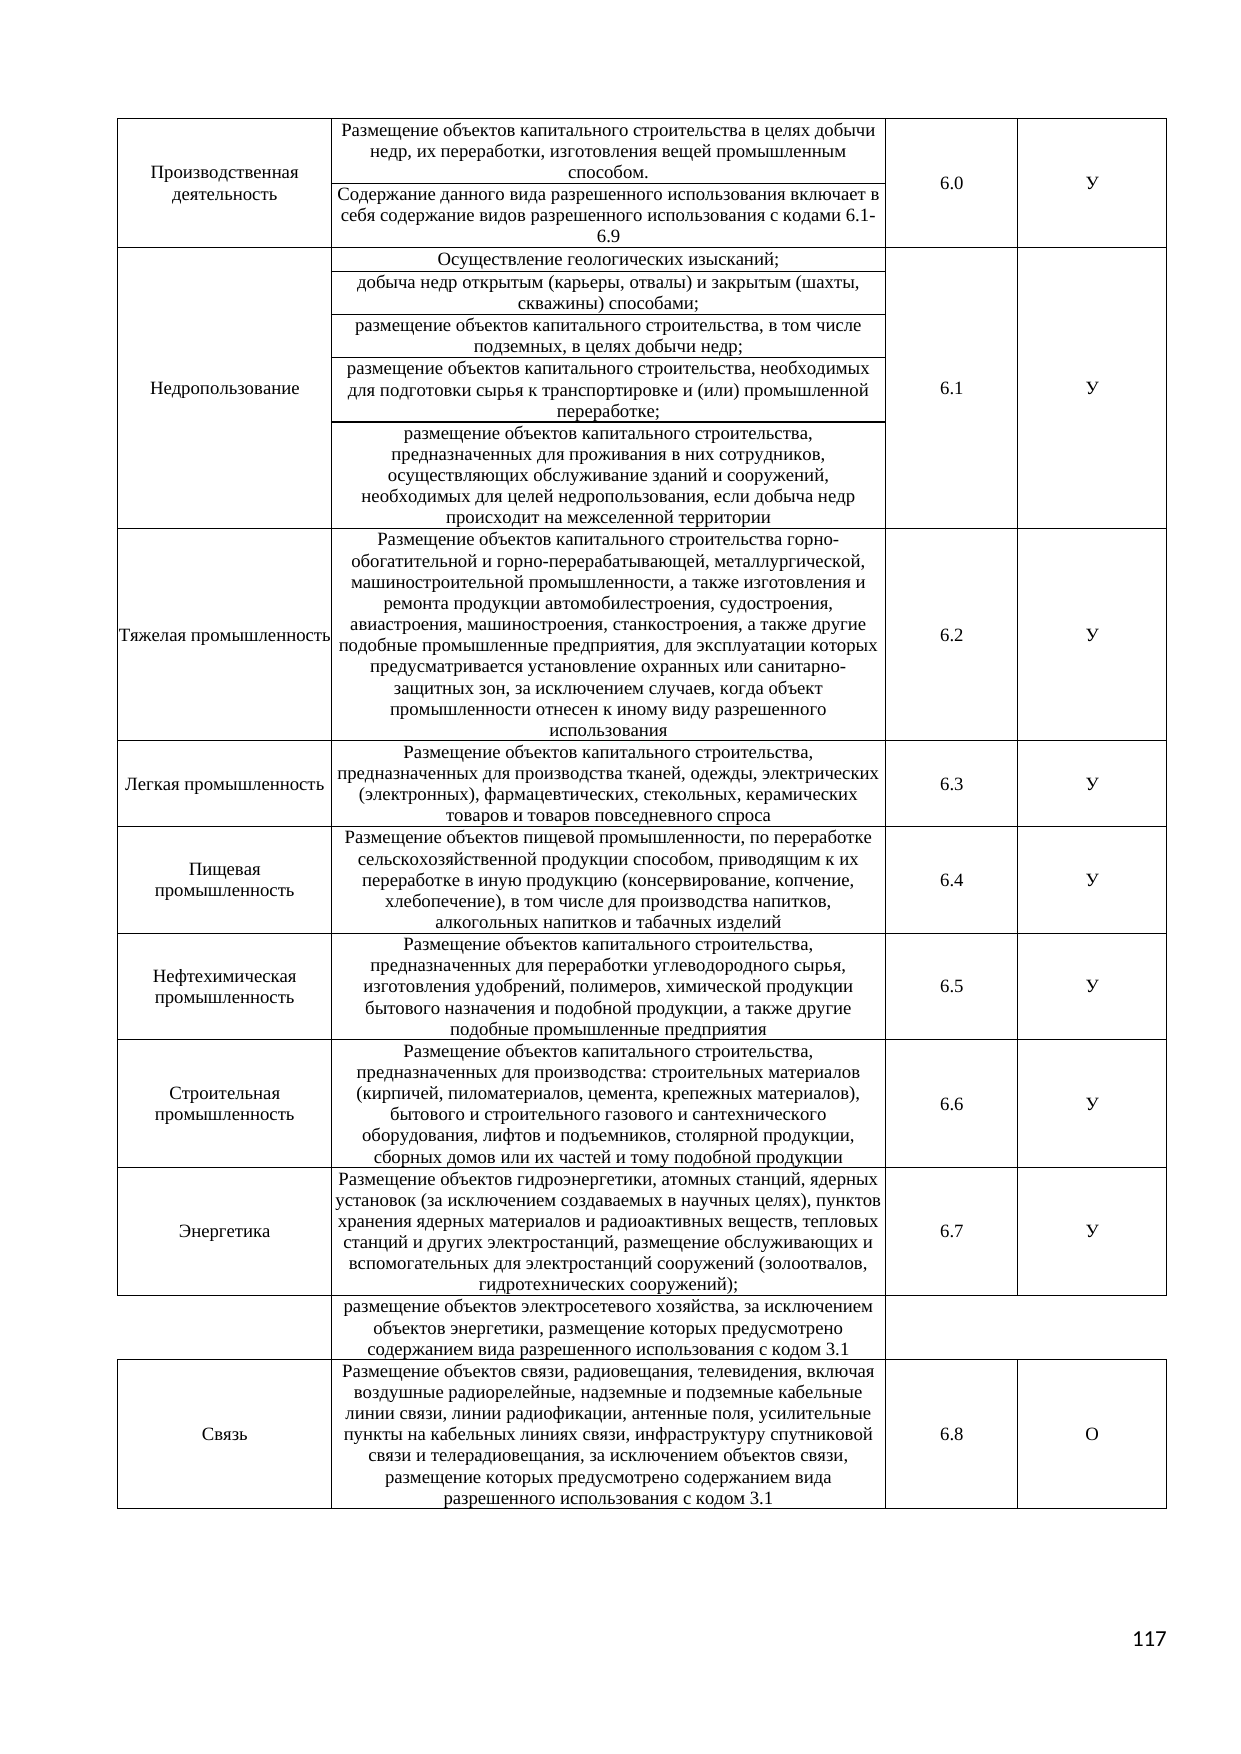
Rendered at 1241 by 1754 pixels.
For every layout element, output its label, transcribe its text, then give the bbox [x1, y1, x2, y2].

table_cell Размещение объектов капитального строительства в целях добычи недр, их переработки, изготовления вещей промышленным способом. [332, 119, 885, 182]
table_cell добыча недр открытым (карьеры, отвалы) и закрытым (шахты, скважины) способами; [332, 272, 885, 314]
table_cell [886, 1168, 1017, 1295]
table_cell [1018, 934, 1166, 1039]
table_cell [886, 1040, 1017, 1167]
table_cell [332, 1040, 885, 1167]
table_cell У [1018, 248, 1166, 528]
table_cell Размещение объектов капитального строительства горно-обогатительной и горно-перерабатывающей, металлургической, машиностроительной промышленности, а также изготовления и ремонта продукции автомобилестроения, судостроения, авиастроения, машиностроения, станкостроения, а также другие подобные промышленные предприятия, для эксплуатации которых предусматривается установление охранных или санитарно-защитных зон, за исключением случаев, когда объект промышленности отнесен к иному виду разрешенного использования [332, 529, 885, 740]
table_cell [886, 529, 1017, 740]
table_cell У [1018, 119, 1166, 247]
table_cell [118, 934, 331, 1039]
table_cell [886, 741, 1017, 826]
table_cell Тяжелая промышленность [118, 529, 331, 740]
table_cell размещение объектов капитального строительства, в том числе подземных, в целях добычи недр; [332, 315, 885, 357]
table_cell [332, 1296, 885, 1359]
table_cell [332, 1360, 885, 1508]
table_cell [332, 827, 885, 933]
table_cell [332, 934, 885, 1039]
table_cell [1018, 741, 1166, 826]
table_cell 6.0 [886, 119, 1017, 247]
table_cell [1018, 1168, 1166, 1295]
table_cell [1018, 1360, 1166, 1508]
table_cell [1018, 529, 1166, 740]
table_cell Недропользование [118, 248, 331, 528]
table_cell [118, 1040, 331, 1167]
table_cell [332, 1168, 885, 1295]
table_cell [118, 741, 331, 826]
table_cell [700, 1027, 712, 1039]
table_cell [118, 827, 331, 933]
table_cell Содержание данного вида разрешенного использования включает в себя содержание видов разрешенного использования с кодами 6.1-6.9 [332, 184, 885, 247]
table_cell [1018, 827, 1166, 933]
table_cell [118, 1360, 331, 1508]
table_cell 6.1 [886, 248, 1017, 528]
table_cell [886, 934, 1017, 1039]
table_cell Производственная деятельность [118, 119, 331, 247]
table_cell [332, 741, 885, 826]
table_cell Осуществление геологических изысканий; [332, 248, 885, 271]
table_cell размещение объектов капитального строительства, предназначенных для проживания в них сотрудников, осуществляющих обслуживание зданий и сооружений, необходимых для целей недропользования, если добыча недр происходит на межселенной территории [332, 423, 885, 528]
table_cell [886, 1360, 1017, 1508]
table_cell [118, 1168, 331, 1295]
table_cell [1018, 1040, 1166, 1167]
table_cell размещение объектов капитального строительства, необходимых для подготовки сырья к транспортировке и (или) промышленной переработке; [332, 358, 885, 421]
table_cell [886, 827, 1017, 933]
